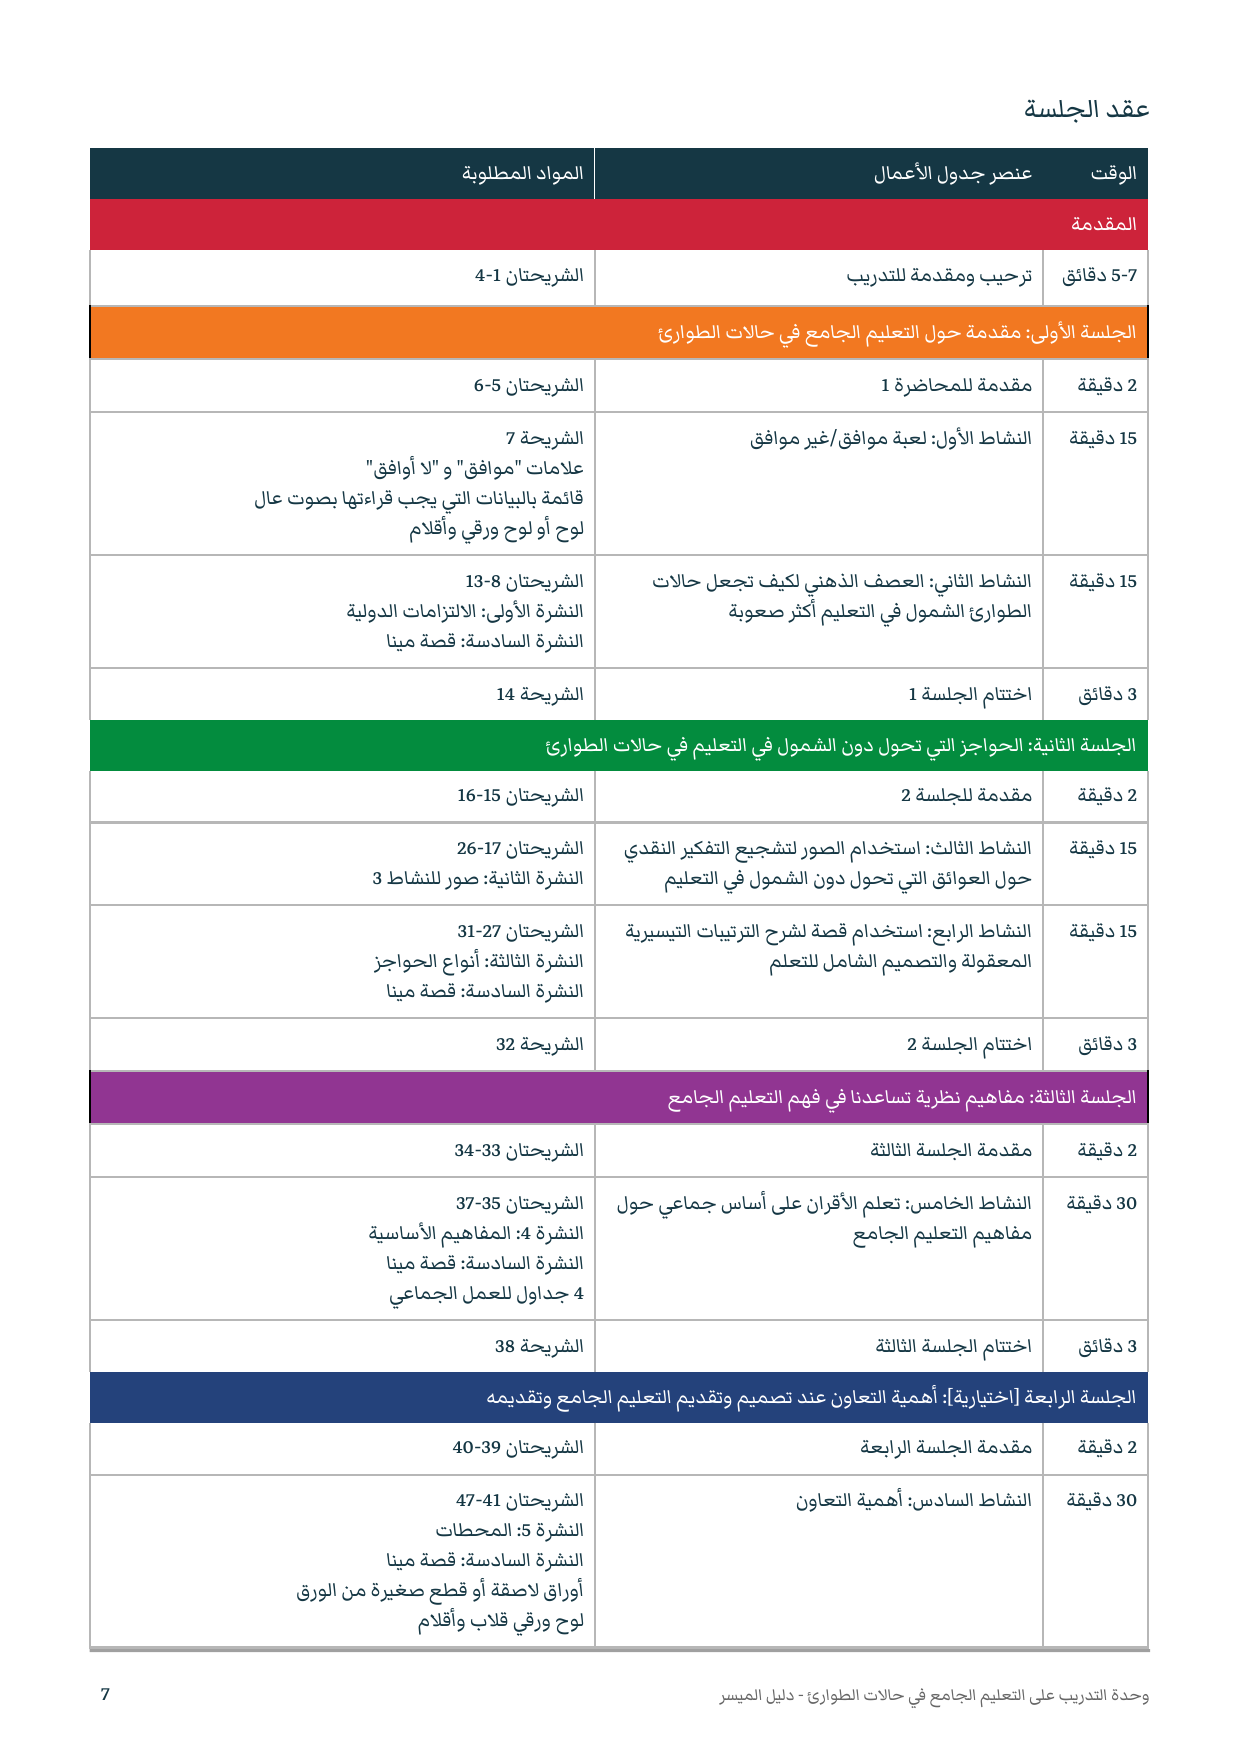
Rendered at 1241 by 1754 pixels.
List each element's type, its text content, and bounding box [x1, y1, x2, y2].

table_cell اختتام الجلسة الثالثة [596, 1321, 1042, 1372]
table_cell مقدمة الجلسة الرابعة [596, 1423, 1042, 1473]
table_cell الشريحة 14 [91, 669, 594, 720]
table_cell الجلسة الثالثة: مفاهيم نظرية تساعدنا في فهم التعليم الجامع [91, 1072, 1147, 1123]
table_cell الشريحتان 27-31 النشرة الثالثة: أنواع الحواجز النشرة السادسة: قصة مينا [91, 906, 594, 1017]
table_cell الشريحتان 8-13 النشرة الأولى: الالتزامات الدولية النشرة السادسة: قصة مينا [91, 556, 594, 667]
table_cell الجلسة الأولى: مقدمة حول التعليم الجامع في حالات الطوارئ [91, 307, 1147, 358]
table_cell 2 دقيقة [1044, 1125, 1147, 1176]
table_cell مقدمة للمحاضرة 1 [596, 360, 1042, 411]
table_cell 2 دقيقة [1044, 771, 1147, 821]
table_cell الشريحتان 33-34 [91, 1125, 594, 1176]
table_cell الشريحتان 39-40 [91, 1423, 594, 1473]
table_cell النشاط الأول: لعبة موافق/غير موافق [596, 413, 1042, 554]
table_cell النشاط الرابع: استخدام قصة لشرح الترتيبات التيسيرية المعقولة والتصميم الشامل للتعلم [596, 906, 1042, 1017]
table_cell الشريحتان 17-26 النشرة الثانية: صور للنشاط 3 [91, 824, 594, 904]
table_cell اختتام الجلسة 2 [596, 1019, 1042, 1070]
table_cell 15 دقيقة [1044, 556, 1147, 667]
table_cell 2 دقيقة [1044, 360, 1147, 411]
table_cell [91, 1476, 594, 1646]
table_cell مقدمة الجلسة الثالثة [596, 1125, 1042, 1176]
table_cell الشريحتان 5-6 [91, 360, 594, 411]
table_cell الجلسة الرابعة [اختيارية]: أهمية التعاون عند تصميم وتقديم التعليم الجامع وتقديمه [90, 1372, 1148, 1423]
table_cell الشريحتان 15-16 [91, 771, 594, 821]
table_cell اختتام الجلسة 1 [596, 669, 1042, 720]
table_cell 15 دقيقة [1044, 413, 1147, 554]
table_cell الشريحتان 1-4 [91, 250, 594, 305]
table_cell 3 دقائق [1044, 1019, 1147, 1070]
table_cell النشاط الثالث: استخدام الصور لتشجيع التفكير النقدي حول العوائق التي تحول دون الشمول في التعليم [596, 824, 1042, 904]
table_cell 15 دقيقة [1044, 824, 1147, 904]
table_cell 3 دقائق [1044, 669, 1147, 720]
table_cell الشريحة 7 علامات "موافق" و "لا أوافق" قائمة بالبيانات التي يجب قراءتها بصوت عال لوح أو لوح ورقي وأقلام [91, 413, 594, 554]
table_cell الشريحتان 35-37 النشرة 4: المفاهيم الأساسية النشرة السادسة: قصة مينا 4 جداول للعمل الجماعي [91, 1178, 594, 1319]
table_cell النشاط الثاني: العصف الذهني لكيف تجعل حالات الطوارئ الشمول في التعليم أكثر صعوبة [596, 556, 1042, 667]
subtitle عقد الجلسة [90, 90, 1150, 130]
table_cell 2 دقيقة [1044, 1423, 1147, 1473]
table_cell الشريحة 32 [91, 1019, 594, 1070]
table_cell 5-7 دقائق [1044, 250, 1147, 305]
table_cell 15 دقيقة [1044, 906, 1147, 1017]
table_cell 3 دقائق [1044, 1321, 1147, 1372]
table_cell النشاط الخامس: تعلم الأقران على أساس جماعي حول مفاهيم التعليم الجامع [596, 1178, 1042, 1319]
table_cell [596, 1476, 1042, 1646]
table_cell الجلسة الثانية: الحواجز التي تحول دون الشمول في التعليم في حالات الطوارئ [90, 720, 1148, 771]
table_cell 30 دقيقة [1044, 1476, 1147, 1646]
table_header الوقت [1043, 148, 1148, 199]
table_cell الشريحة 38 [91, 1321, 594, 1372]
table_cell ترحيب ومقدمة للتدريب [596, 250, 1042, 305]
table_cell المقدمة [90, 199, 1148, 250]
table_header عنصر جدول الأعمال [595, 148, 1043, 199]
table_header المواد المطلوبة [90, 148, 594, 199]
table_cell 30 دقيقة [1044, 1178, 1147, 1319]
table_cell مقدمة للجلسة 2 [596, 771, 1042, 821]
